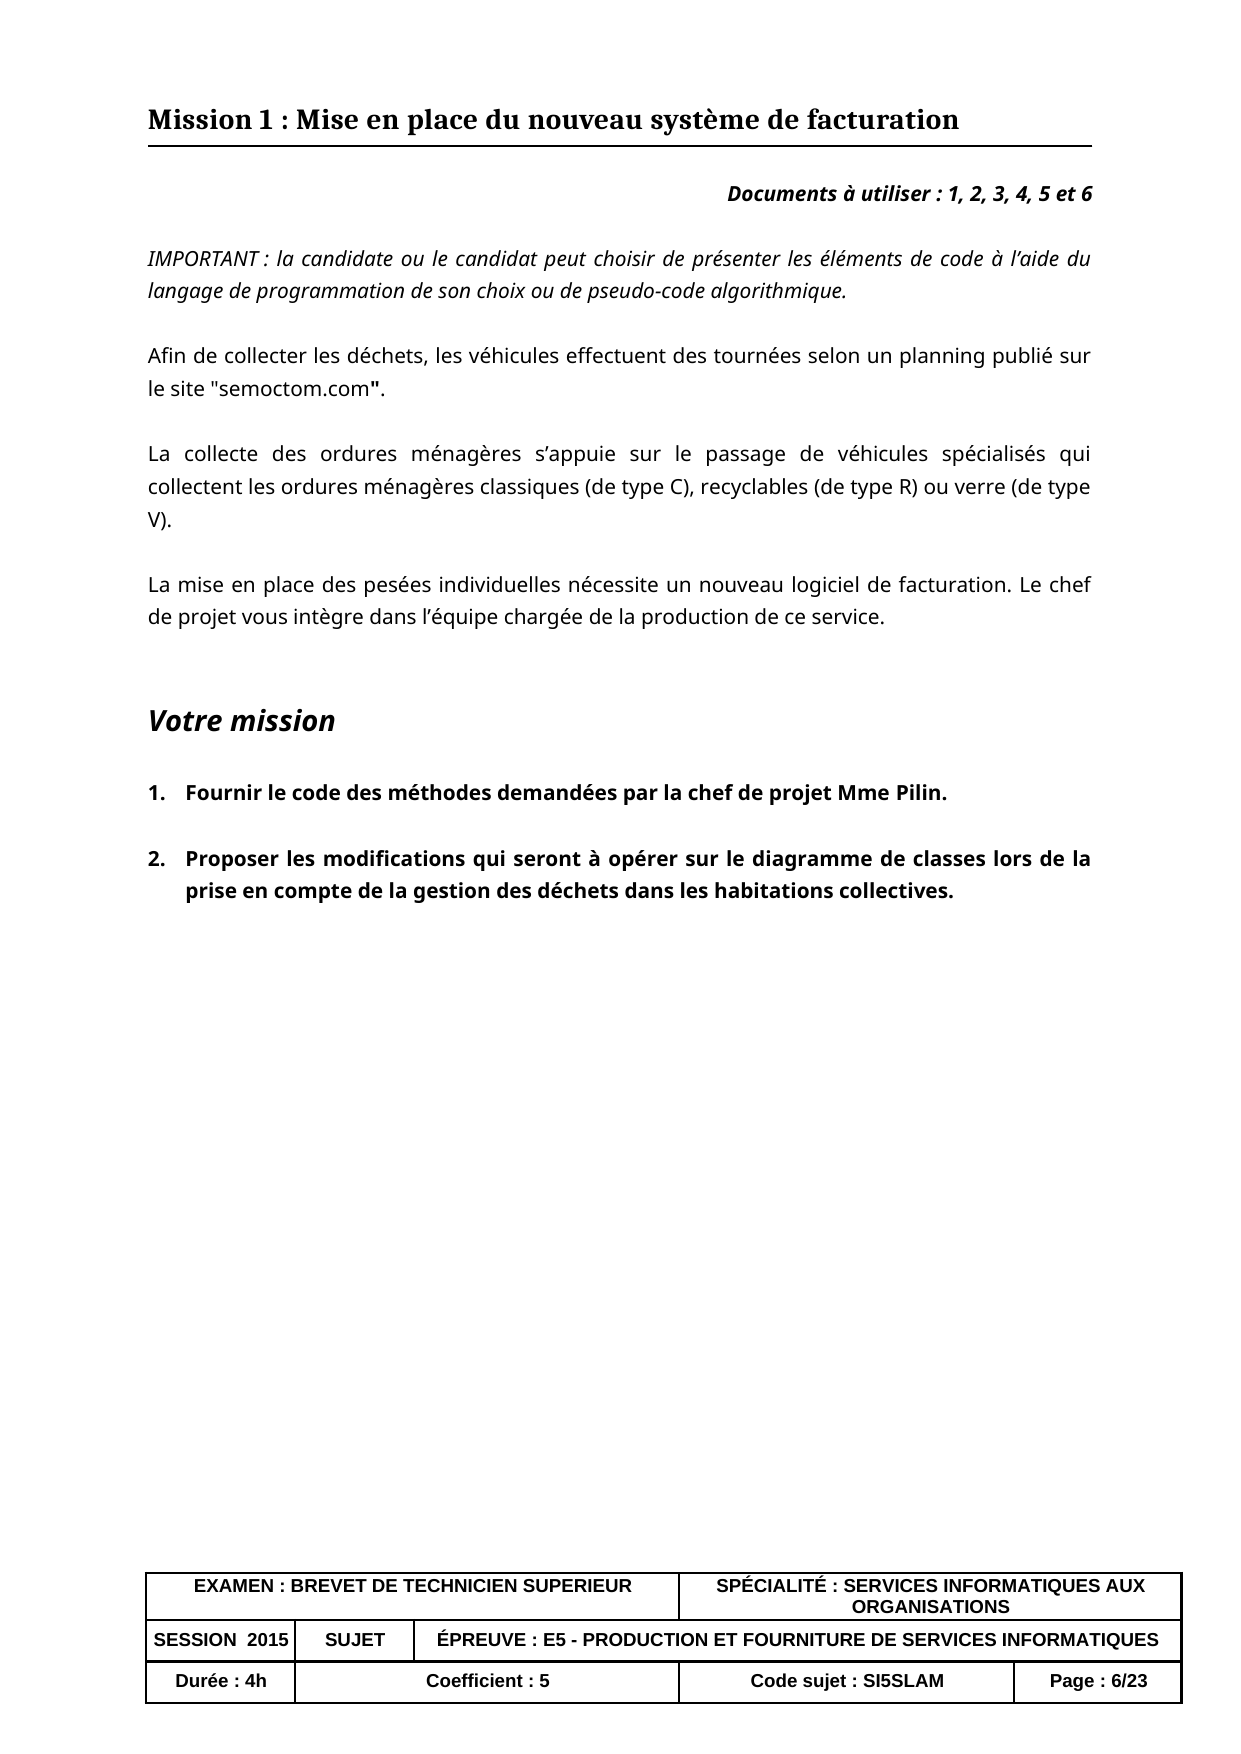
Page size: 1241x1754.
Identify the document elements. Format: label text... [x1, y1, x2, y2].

list Fournir le code des méthodes demandées par la chef de projet Mme Pilin. [148, 778, 1092, 807]
text Afin de collecter les déchets, les véhicules effectuent des tournées selon un planning publié sur le site "semoctom.com". [148, 342, 1092, 403]
text La collecte des ordures ménagères s’appuie sur le passage de véhicules spécialisés qui collectent les ordures ménagères classiques (de type C), recyclables (de type R) ou verre (de type V). [148, 439, 1092, 533]
title Mission 1 : Mise en place du nouveau système de facturation [148, 103, 1092, 145]
text La mise en place des pesées individuelles nécessite un nouveau logiciel de facturation. Le chef de projet vous intègre dans l’équipe chargée de la production de ce service. [148, 570, 1092, 631]
subtitle Votre mission [148, 700, 1092, 740]
text Documents à utiliser : 1, 2, 3, 4, 5 et 6 [148, 179, 1092, 207]
list Proposer les modifications qui seront à opérer sur le diagramme de classes lors de la prise en compte de la gestion des déchets dans les habitations collectives. [148, 844, 1092, 905]
text IMPORTANT : la candidate ou le candidat peut choisir de présenter les éléments de code à l’aide du langage de programmation de son choix ou de pseudo-code algorithmique. [148, 244, 1092, 305]
